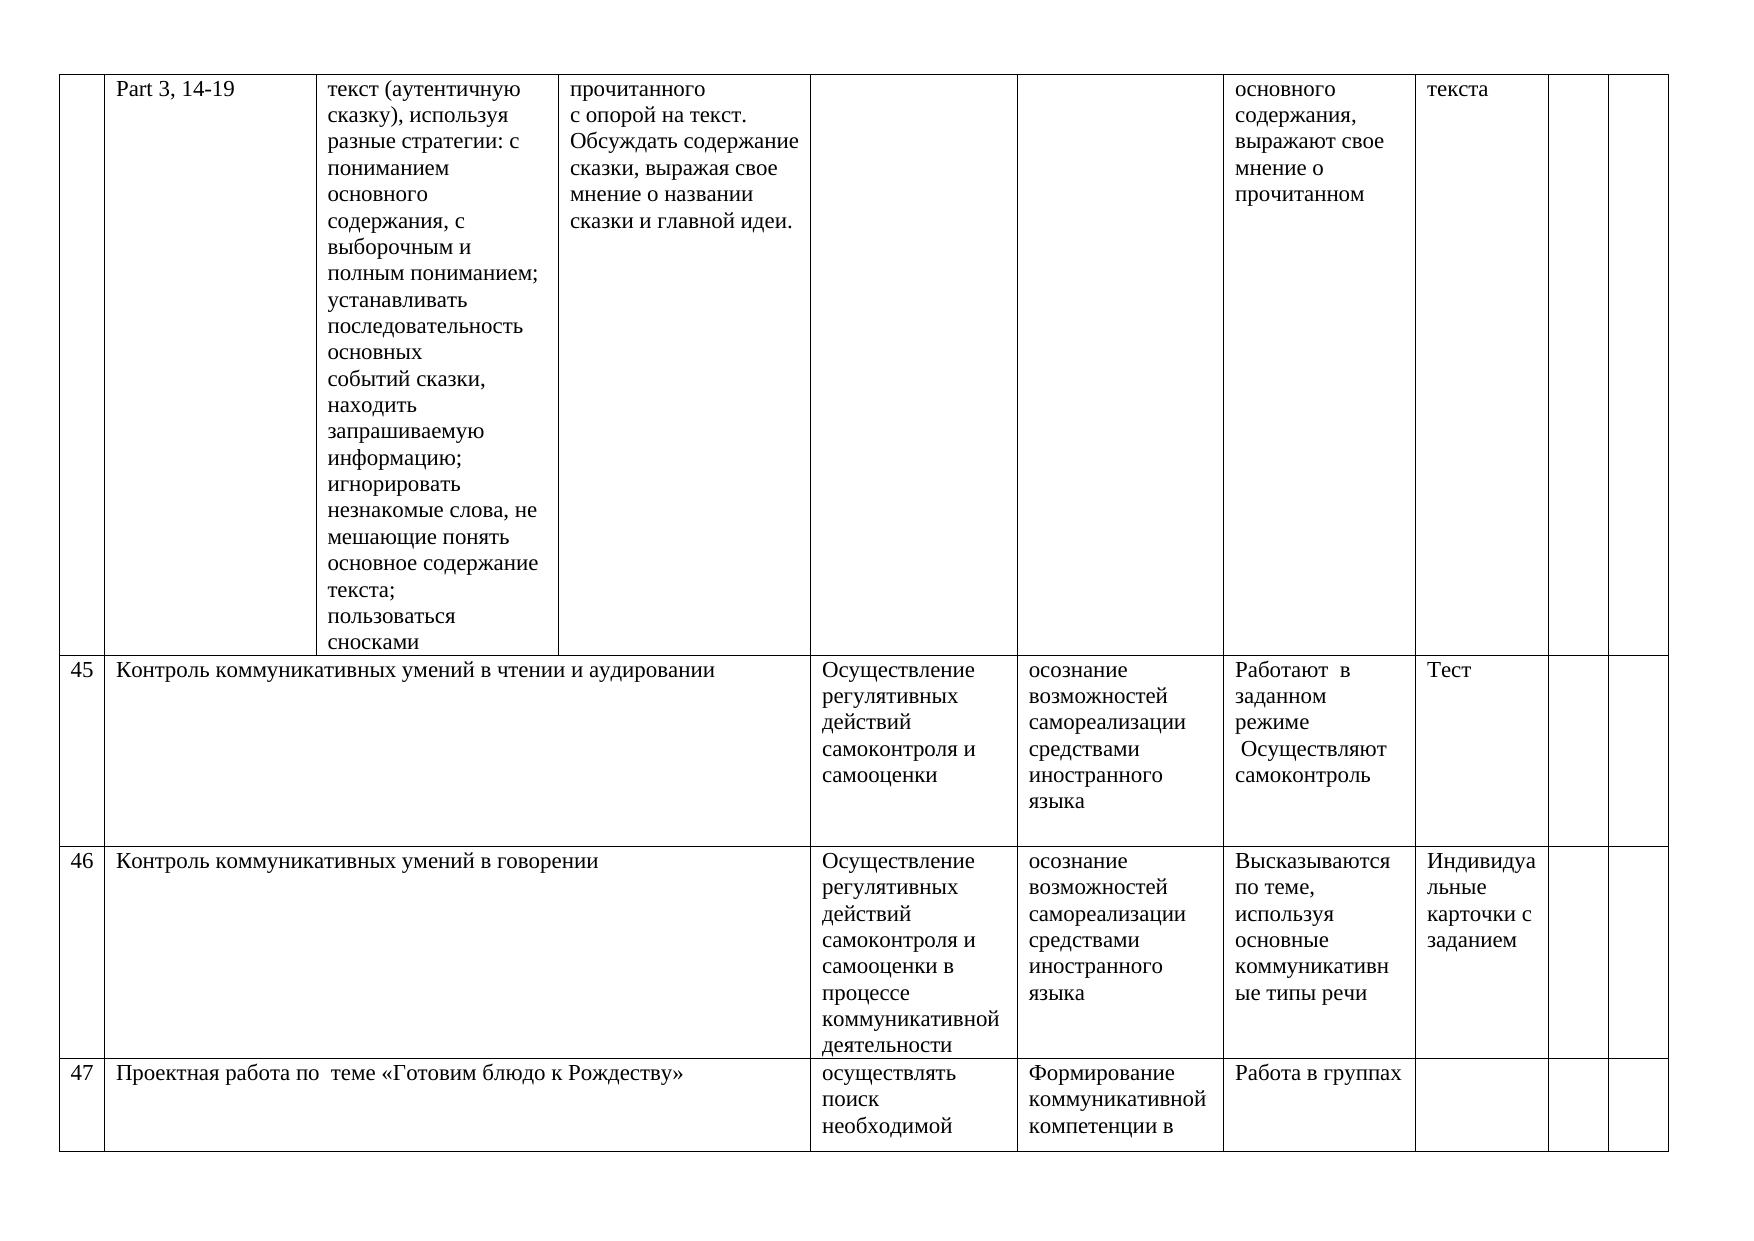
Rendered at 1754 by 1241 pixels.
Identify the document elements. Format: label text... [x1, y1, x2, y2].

table_cell осознание возможностей самореализации средствами иностранного языка [1018, 656, 1223, 846]
table_cell Контроль коммуникативных умений в чтении и аудировании [105, 656, 810, 846]
table_cell 44 [60, 75, 104, 655]
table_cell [1018, 1059, 1223, 1151]
table_cell Работают в заданном режиме Осуществляют самоконтроль [1224, 656, 1415, 846]
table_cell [105, 1059, 810, 1151]
table_cell [1609, 656, 1668, 846]
table_cell Работа в группах [1224, 1059, 1415, 1151]
table_cell [1549, 75, 1608, 655]
table_cell 46 [60, 847, 104, 1058]
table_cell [1416, 75, 1548, 655]
table_cell Индивидуальные карточки с заданием [1416, 847, 1548, 1058]
table_cell [1609, 1059, 1668, 1151]
table_cell [1416, 1059, 1548, 1151]
table_cell 47 [60, 1059, 104, 1151]
table_cell Высказываются по теме, используя основные коммуникативные типы речи [1224, 847, 1415, 1058]
table_cell осознание возможностей самореализации средствами иностранного языка [1018, 847, 1223, 1058]
table_cell 45 [60, 656, 104, 846]
table_cell Контроль коммуникативных умений в говорении [105, 847, 810, 1058]
table_cell [1609, 847, 1668, 1058]
table_cell Осуществление регулятивных действий самоконтроля и самооценки в процессе коммуникативной деятельности [811, 847, 1017, 1058]
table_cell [811, 1059, 1017, 1151]
table_cell [1549, 1059, 1608, 1151]
table_cell Тест [1416, 656, 1548, 846]
table_cell [1609, 75, 1668, 655]
table_cell [1549, 847, 1608, 1058]
table_cell Осуществление регулятивных действий самоконтроля и самооценки [811, 656, 1017, 846]
table_cell [1549, 656, 1608, 846]
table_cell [105, 75, 316, 655]
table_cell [1224, 75, 1415, 655]
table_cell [317, 75, 558, 655]
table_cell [559, 75, 810, 655]
